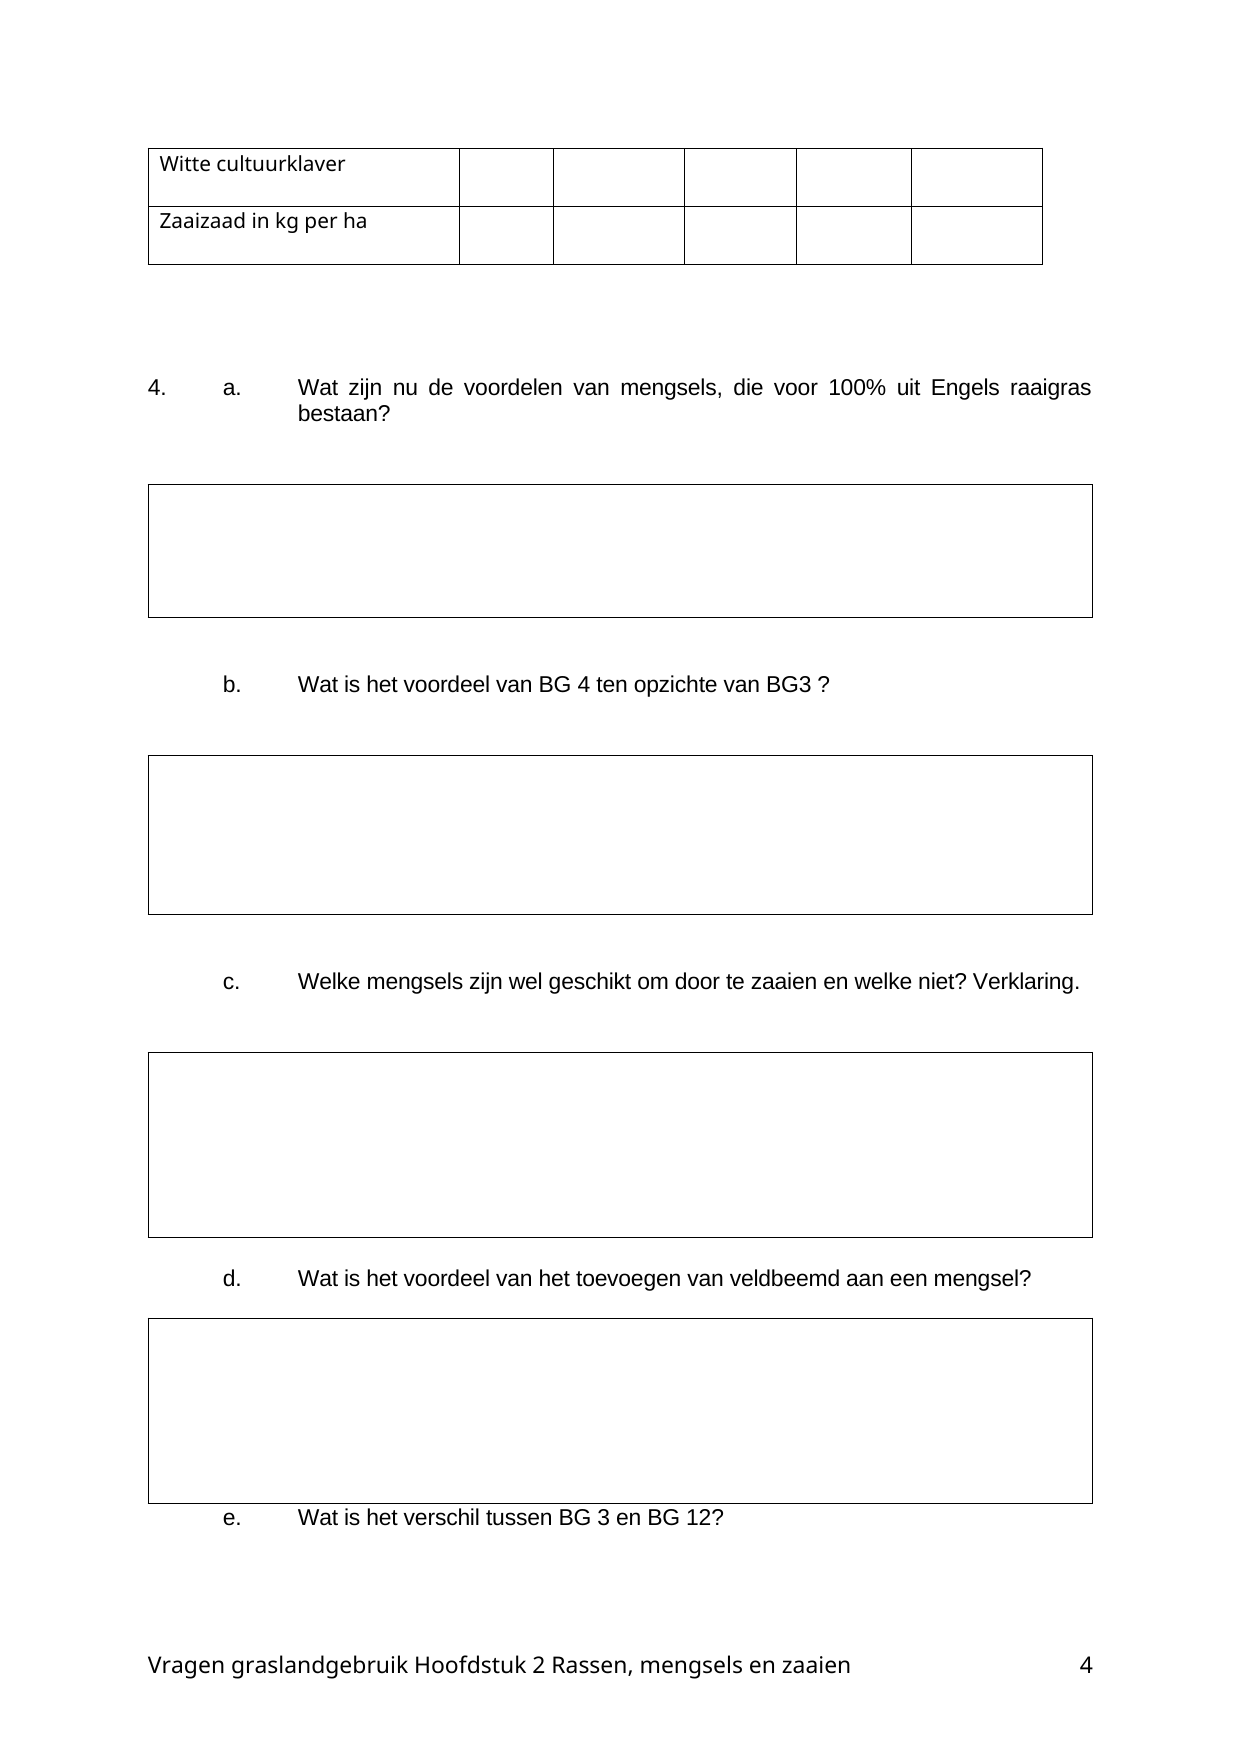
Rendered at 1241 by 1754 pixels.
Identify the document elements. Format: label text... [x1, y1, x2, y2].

text e. Wat is het verschil tussen BG 3 en BG 12? [148, 1504, 1093, 1530]
table_cell [554, 149, 684, 206]
table_cell [797, 149, 911, 206]
text 4. a. Wat zijn nu de voordelen van mengsels, die voor 100% uit Engels raaigras bestaan? [148, 374, 1093, 427]
text b. Wat is het voordeel van BG 4 ten opzichte van BG3 ? [148, 671, 1093, 697]
table_cell Zaaizaad in kg per ha [149, 207, 459, 263]
table_header [149, 485, 1092, 617]
table_cell [797, 207, 911, 263]
table_cell [685, 149, 796, 206]
table_header [149, 1319, 1092, 1503]
text d. Wat is het voordeel van het toevoegen van veldbeemd aan een mengsel? [148, 1265, 1093, 1291]
text c. Welke mengsels zijn wel geschikt om door te zaaien en welke niet? Verklaring. [148, 968, 1093, 994]
table_cell [554, 207, 684, 263]
table_cell [460, 207, 553, 263]
table_cell Witte cultuurklaver [149, 149, 459, 206]
table_header [149, 756, 1092, 914]
table_cell [912, 207, 1042, 263]
table_cell [912, 149, 1042, 206]
table_cell [685, 207, 796, 263]
table_cell [460, 149, 553, 206]
table_header [149, 1053, 1092, 1237]
